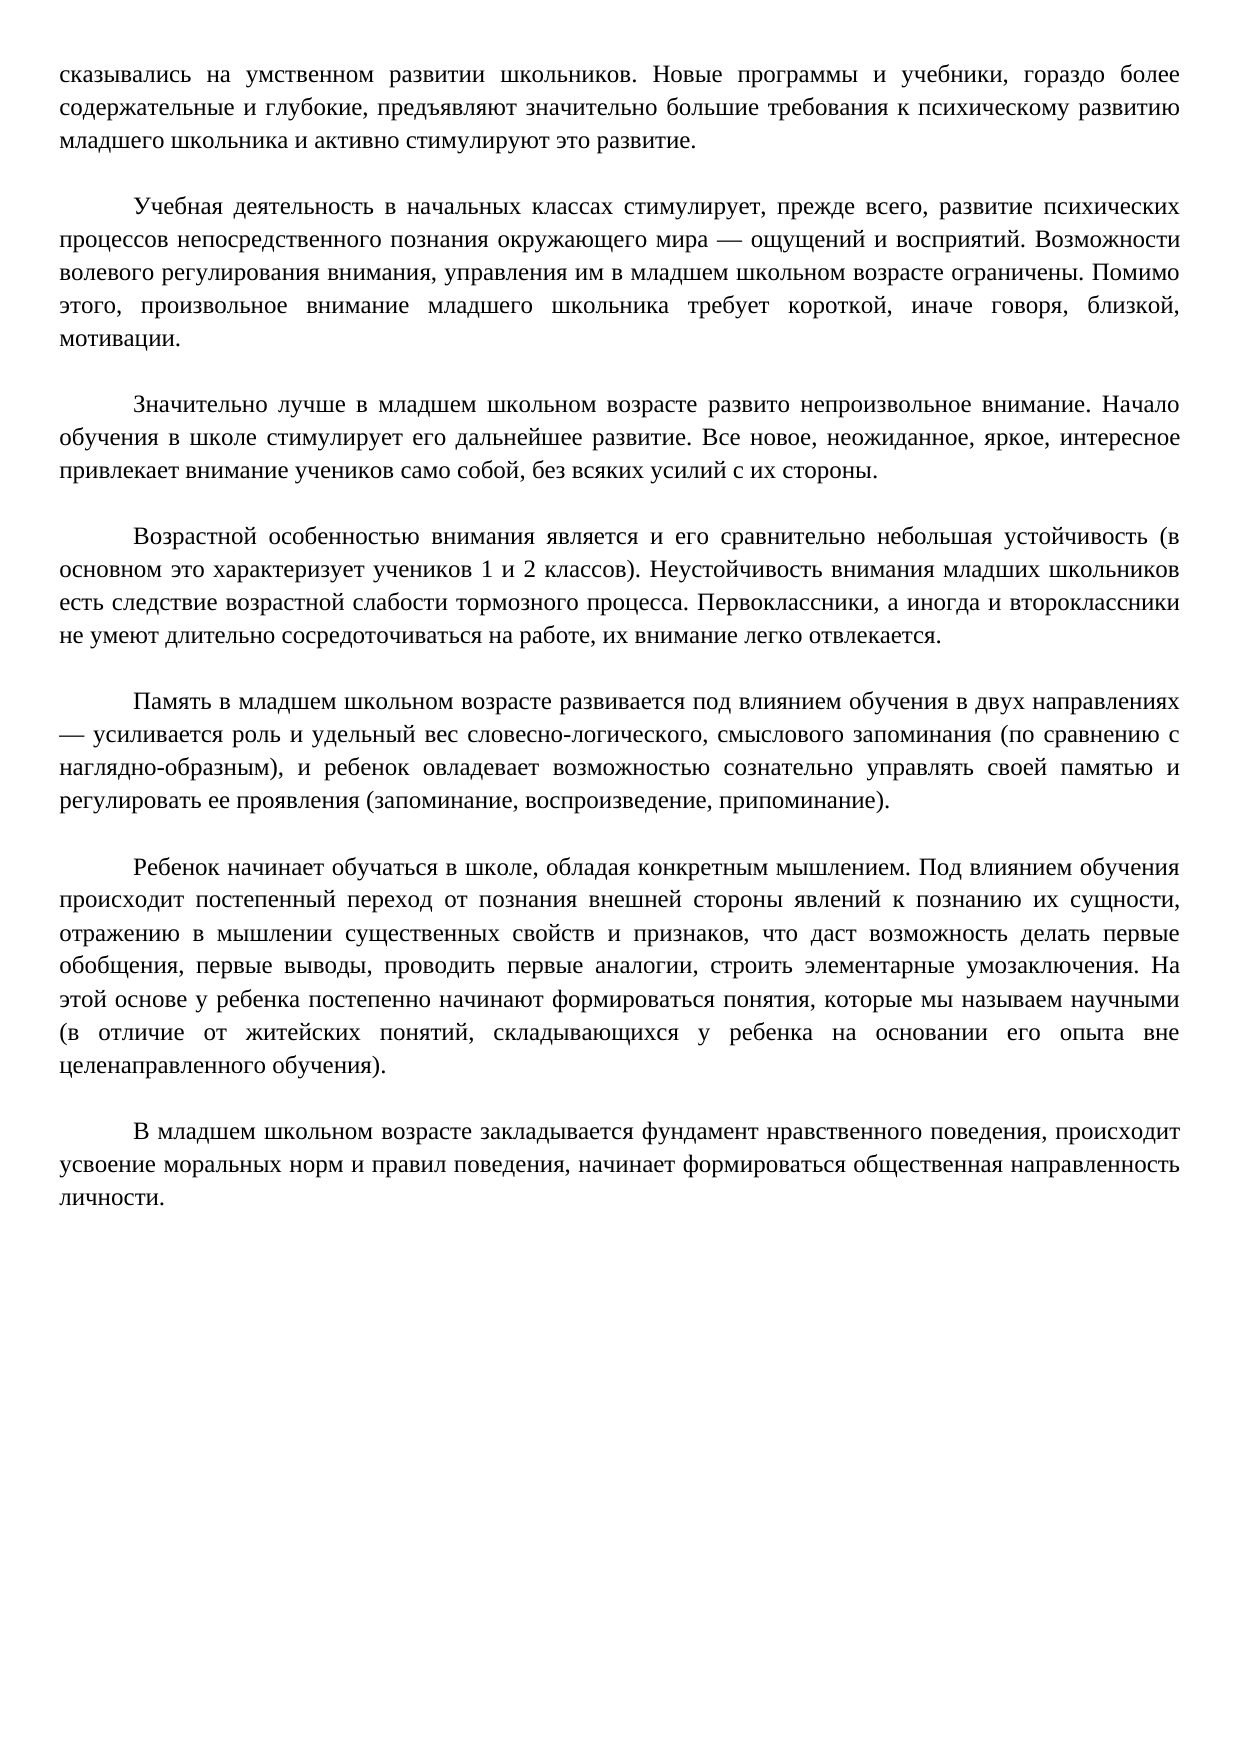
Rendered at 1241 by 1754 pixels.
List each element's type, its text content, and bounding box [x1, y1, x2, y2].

text Память в младшем школьном возрасте развивается под влиянием обучения в двух направлениях — усиливается роль и удельный вес словесно-логического, смыслового запоминания (по сравнению с наглядно-образным), и ребенок овладевает возможностью сознательно управлять своей памятью и регулировать ее проявления (запоминание, воспроизведение, припоминание). [59, 686, 1181, 814]
text Значительно лучше в младшем школьном возрасте развито непроизвольное внимание. Начало обучения в школе стимулирует его дальнейшее развитие. Все новое, неожиданное, яркое, интересное привлекает внимание учеников само собой, без всяких усилий с их стороны. [59, 389, 1181, 484]
text Ребенок начинает обучаться в школе, обладая конкретным мышлением. Под влиянием обучения происходит постепенный переход от познания внешней стороны явлений к познанию их сущности, отражению в мышлении существенных свойств и признаков, что даст возможность делать первые обобщения, первые выводы, проводить первые аналогии, строить элементарные умозаключения. На этой основе у ребенка постепенно начинают формироваться понятия, которые мы называем научными (в отличие от житейских понятий, складывающихся у ребенка на основании его опыта вне целенаправленного обучения). [59, 852, 1181, 1078]
text В младшем школьном возрасте закладывается фундамент нравственного поведения, происходит усвоение моральных норм и правил поведения, начинает формироваться общественная направленность личности. [59, 1116, 1181, 1211]
text Возрастной особенностью внимания является и его сравнительно небольшая устойчивость (в основном это характеризует учеников 1 и 2 классов). Неустойчивость внимания младших школьников есть следствие возрастной слабости тормозного процесса. Первоклассники, а иногда и второклассники не умеют длительно сосредоточиваться на работе, их внимание легко отвлекается. [59, 521, 1181, 649]
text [59, 59, 1181, 154]
text Учебная деятельность в начальных классах стимулирует, прежде всего, развитие психических процессов непосредственного познания окружающего мира — ощущений и восприятий. Возможности волевого регулирования внимания, управления им в младшем школьном возрасте ограничены. Помимо этого, произвольное внимание младшего школьника требует короткой, иначе говоря, близкой, мотивации. [59, 191, 1181, 352]
